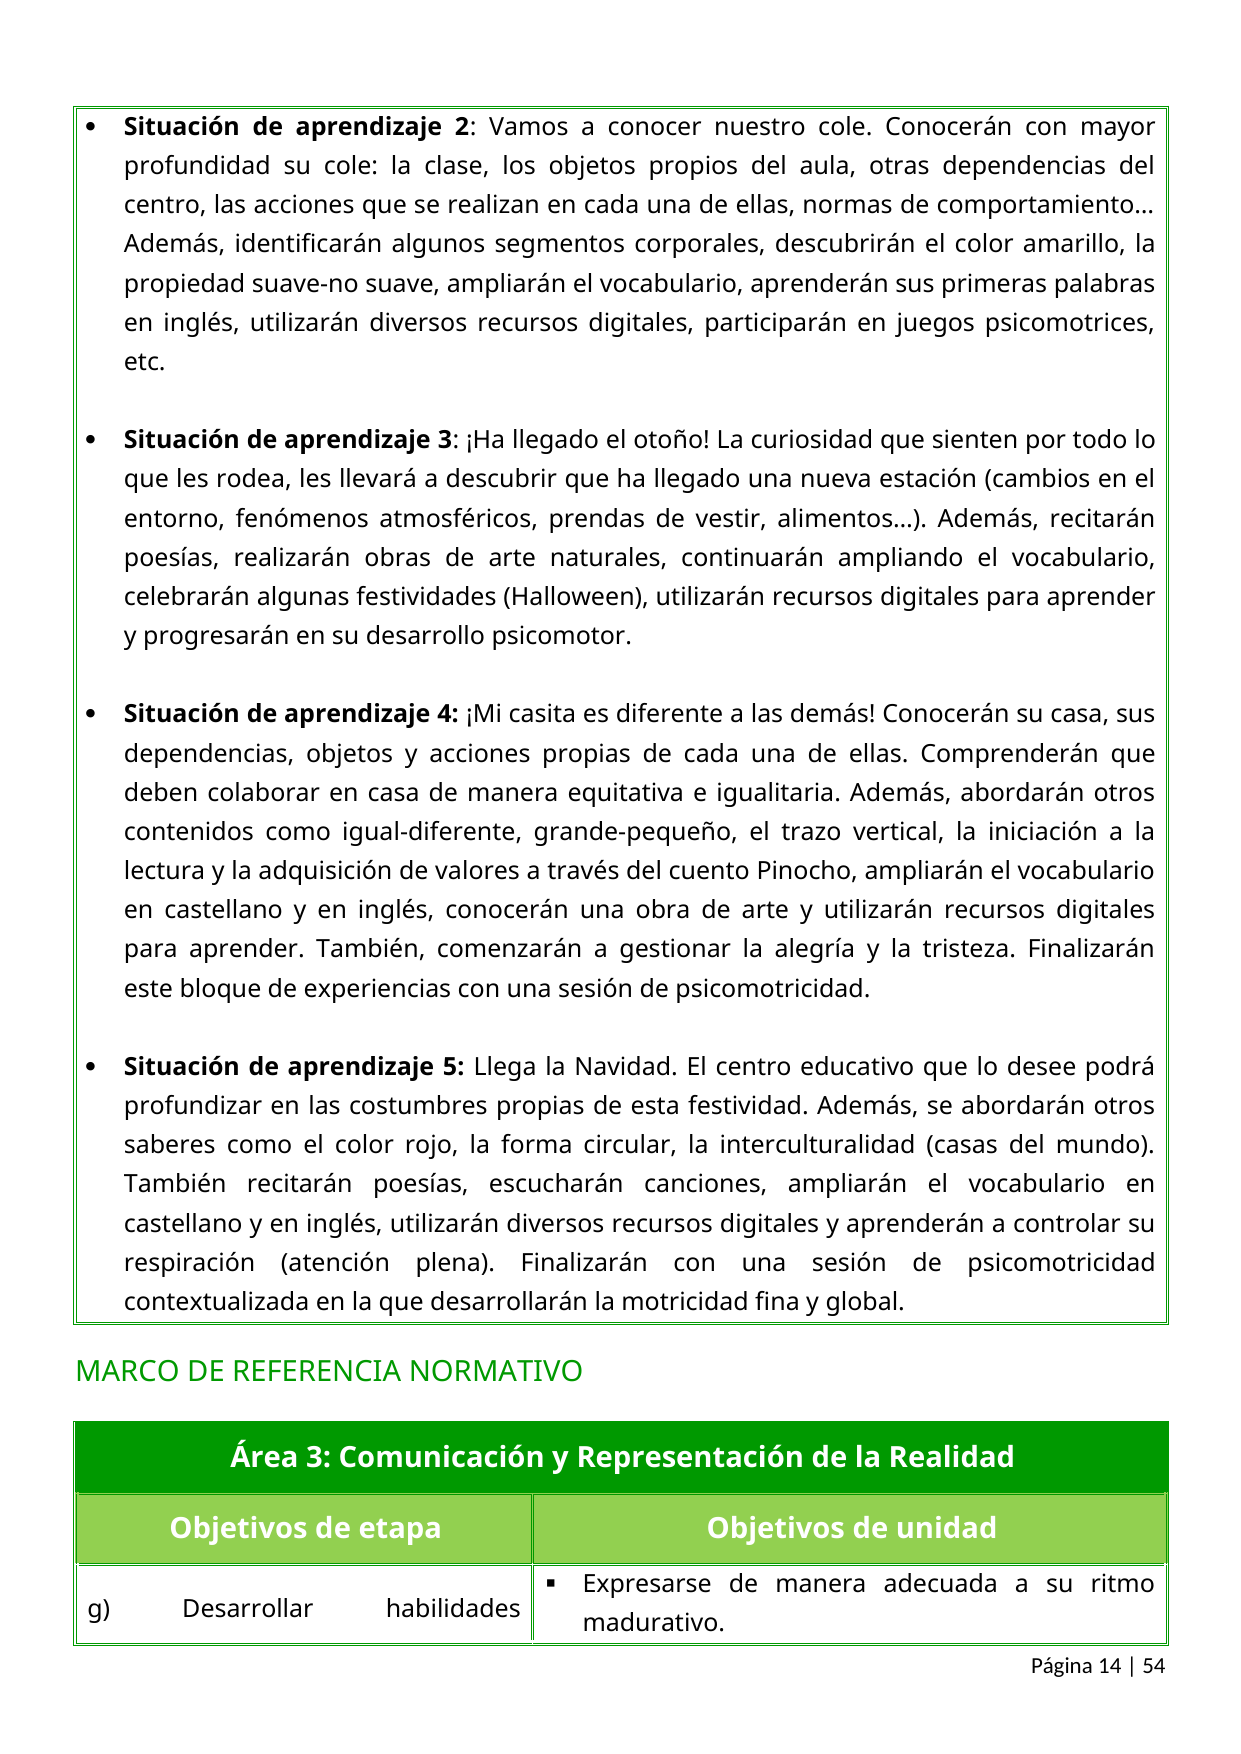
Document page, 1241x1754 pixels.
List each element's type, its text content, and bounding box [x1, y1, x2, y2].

table_cell Objetivos de etapa [77, 1492, 531, 1563]
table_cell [77, 109, 1166, 1322]
table_cell Objetivos de unidad [534, 1492, 1166, 1563]
table_header Área 3: Comunicación y Representación de la Realidad [77, 1424, 1166, 1492]
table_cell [533, 1563, 1168, 1642]
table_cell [75, 1563, 533, 1642]
text MARCO DE REFERENCIA NORMATIVO [75, 1350, 1165, 1390]
